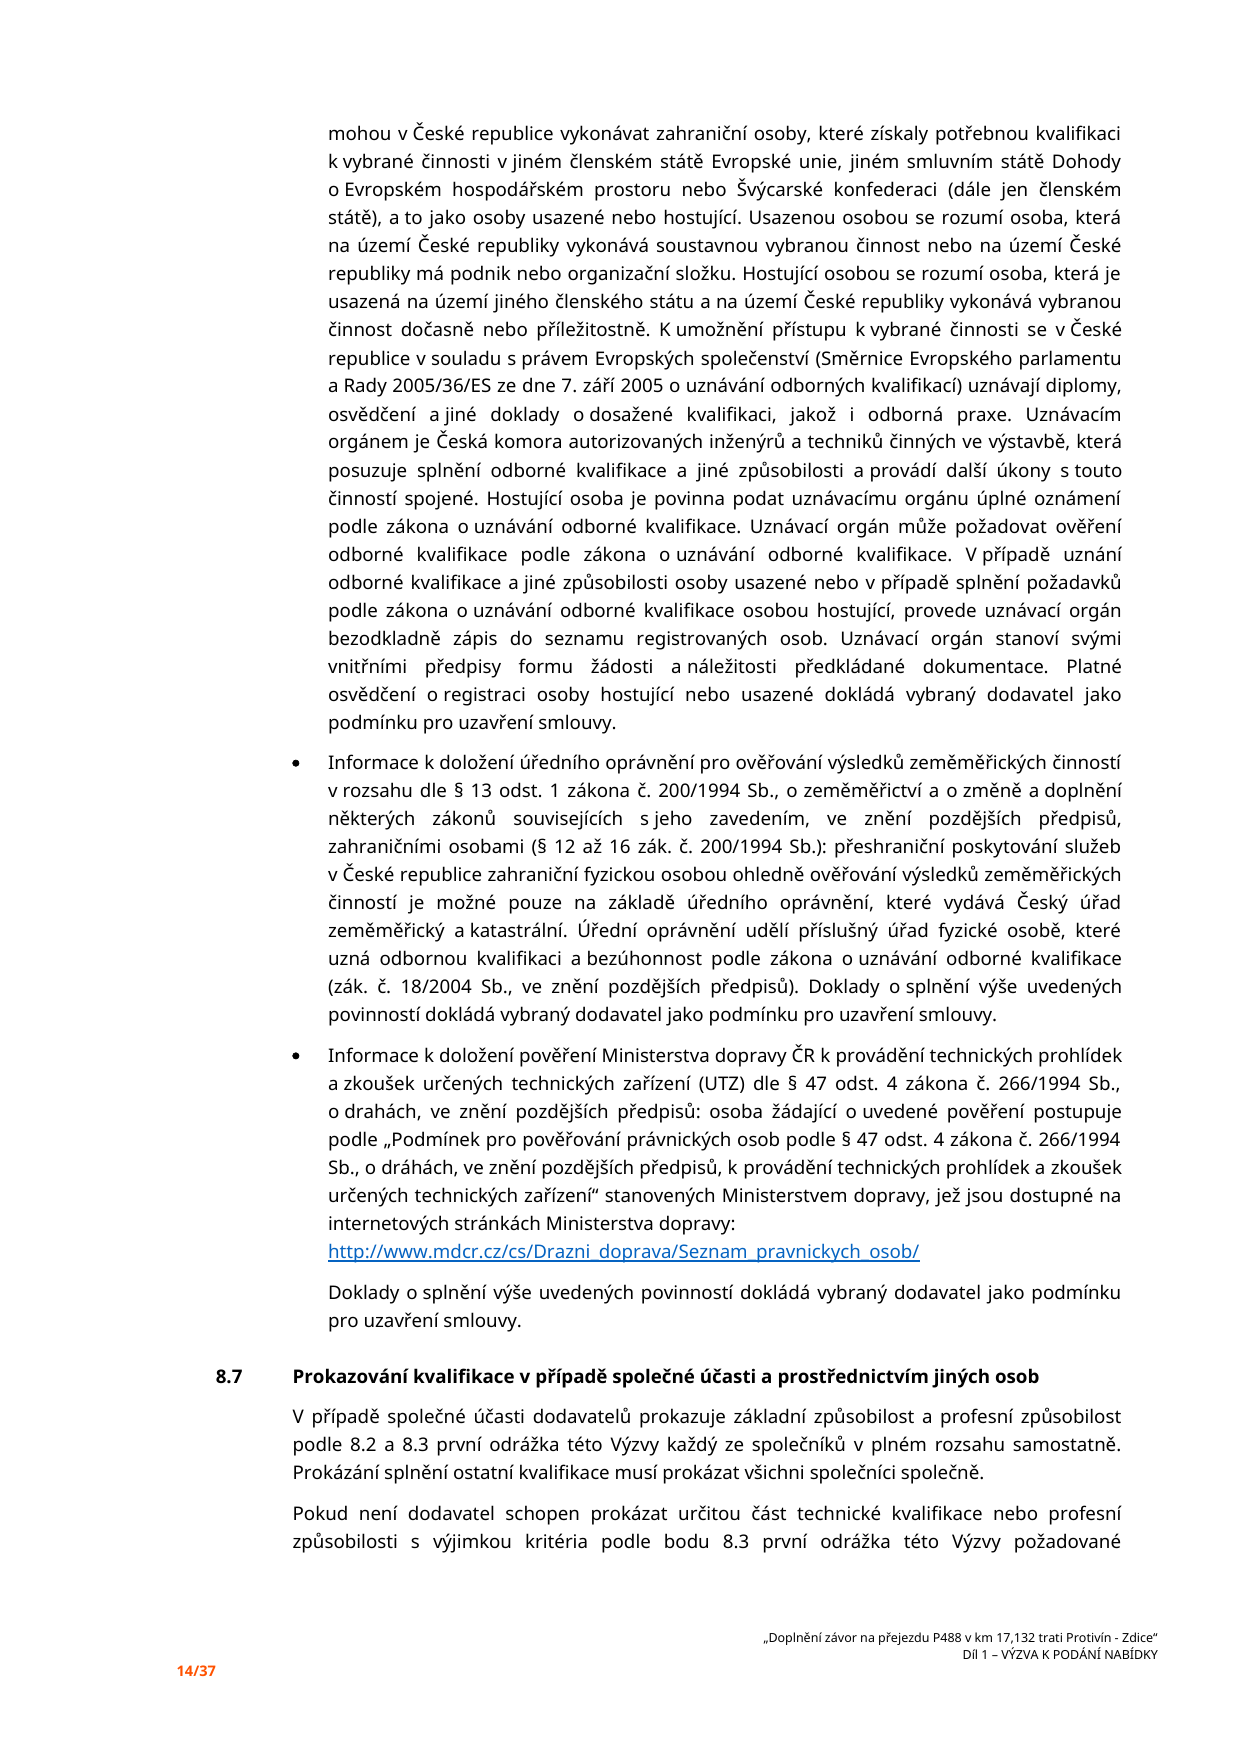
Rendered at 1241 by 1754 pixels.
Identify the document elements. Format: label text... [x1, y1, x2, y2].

text Informace k doložení pověření Ministerstva dopravy ČR k provádění technických prohlídek a zkoušek určených technických zařízení (UTZ) dle § 47 odst. 4 zákona č. 266/1994 Sb., o drahách, ve znění pozdějších předpisů: osoba žádající o uvedené pověření postupuje podle „Podmínek pro pověřování právnických osob podle § 47 odst. 4 zákona č. 266/1994 Sb., o dráhách, ve znění pozdějších předpisů, k provádění technických prohlídek a zkoušek určených technických zařízení“ stanovených Ministerstvem dopravy, jež jsou dostupné na internetových stránkách Ministerstva dopravy: [292, 1042, 1122, 1236]
text http://www.mdcr.cz/cs/Drazni_doprava/Seznam_pravnickych_osob/ [328, 1238, 1122, 1264]
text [292, 121, 1122, 734]
text V případě společné účasti dodavatelů prokazuje základní způsobilost a profesní způsobilost podle 8.2 a 8.3 první odrážka této Výzvy každý ze společníků v plném rozsahu samostatně. Prokázání splnění ostatní kvalifikace musí prokázat všichni společníci společně. [292, 1403, 1122, 1485]
text Prokazování kvalifikace v případě společné účasti a prostřednictvím jiných osob [216, 1363, 1122, 1388]
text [292, 1500, 1122, 1554]
text Informace k doložení úředního oprávnění pro ověřování výsledků zeměměřických činností v rozsahu dle § 13 odst. 1 zákona č. 200/1994 Sb., o zeměměřictví a o změně a doplnění některých zákonů souvisejících s jeho zavedením, ve znění pozdějších předpisů, zahraničními osobami (§ 12 až 16 zák. č. 200/1994 Sb.): přeshraniční poskytování služeb v České republice zahraniční fyzickou osobou ohledně ověřování výsledků zeměměřických činností je možné pouze na základě úředního oprávnění, které vydává Český úřad zeměměřický a katastrální. Úřední oprávnění udělí příslušný úřad fyzické osobě, které uzná odbornou kvalifikaci a bezúhonnost podle zákona o uznávání odborné kvalifikace (zák. č. 18/2004 Sb., ve znění pozdějších předpisů). Doklady o splnění výše uvedených povinností dokládá vybraný dodavatel jako podmínku pro uzavření smlouvy. [292, 749, 1122, 1027]
text Doklady o splnění výše uvedených povinností dokládá vybraný dodavatel jako podmínku pro uzavření smlouvy. [328, 1279, 1122, 1332]
